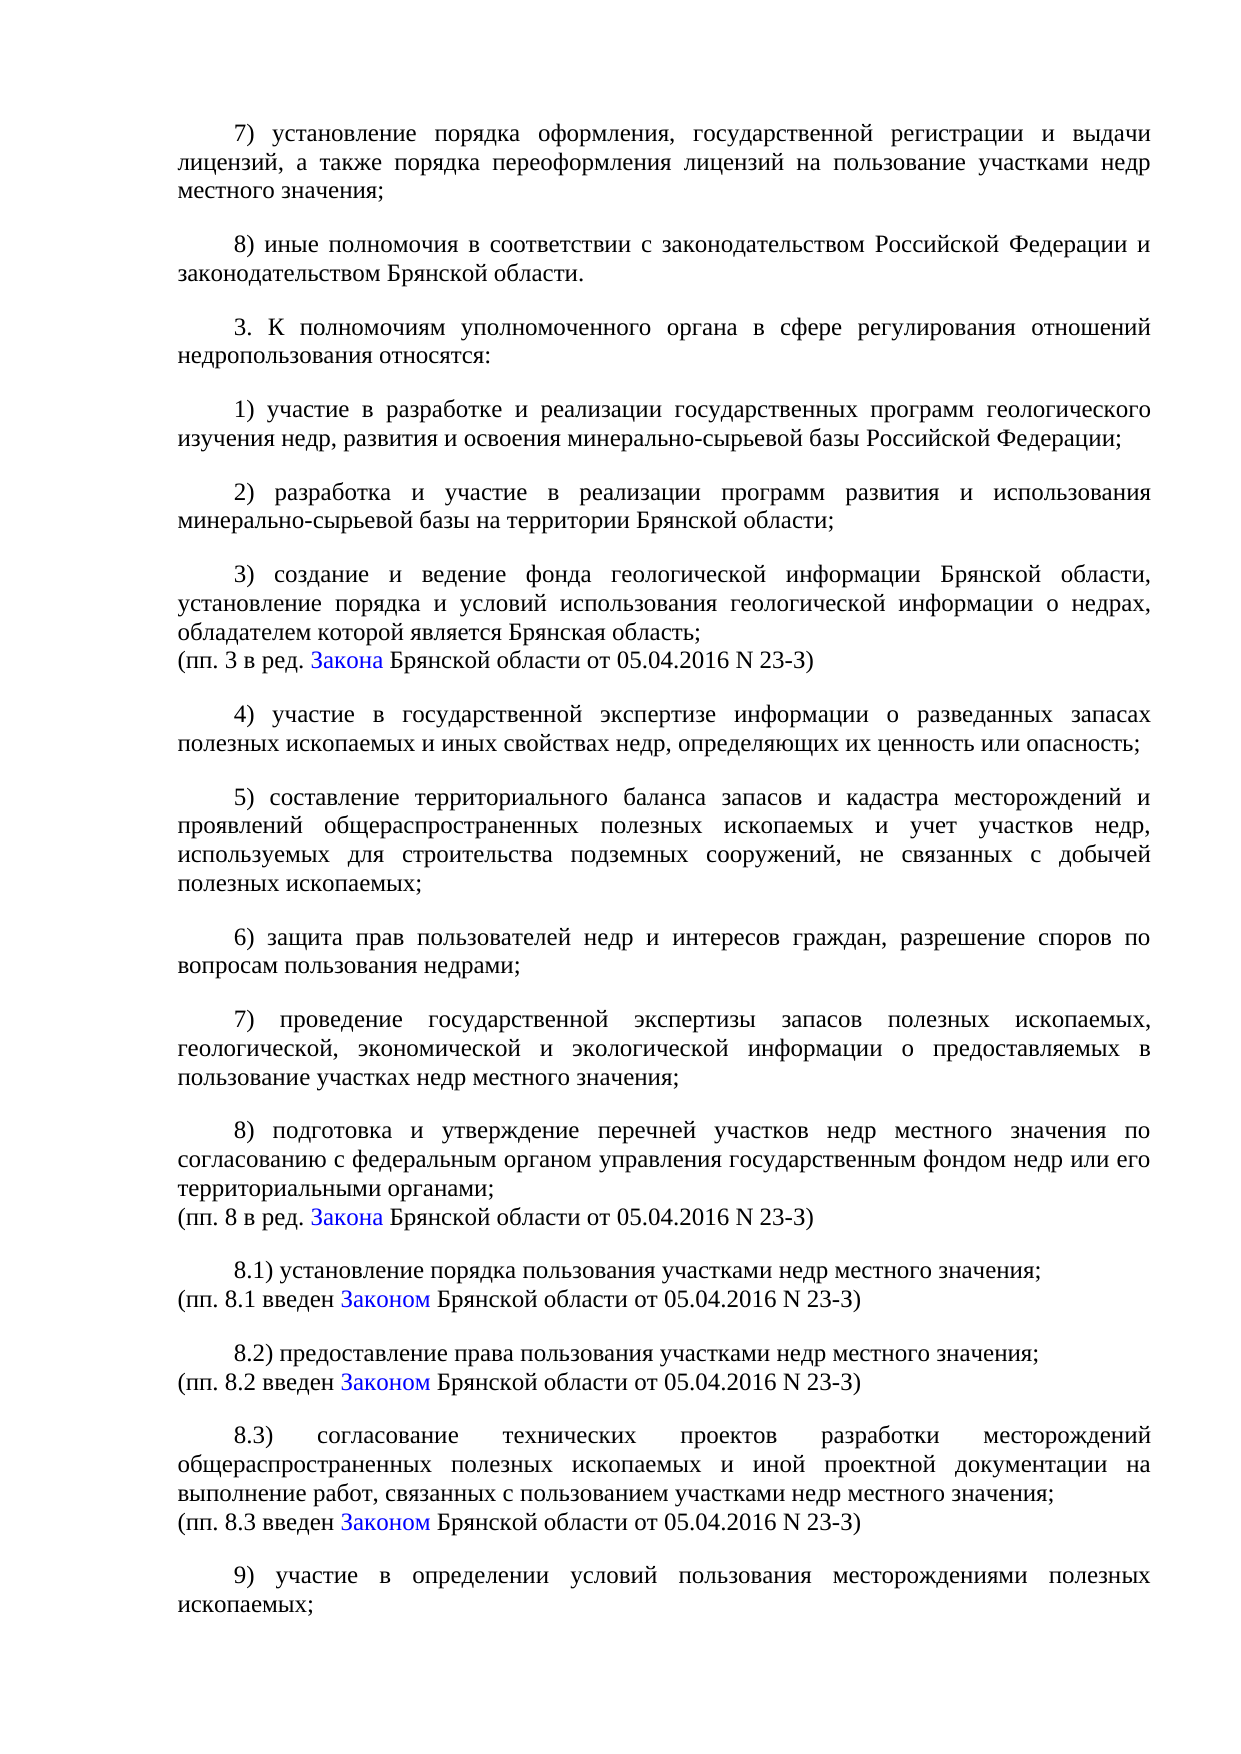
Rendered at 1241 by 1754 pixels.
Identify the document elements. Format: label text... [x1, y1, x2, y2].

text 3. К полномочиям уполномоченного органа в сфере регулирования отношений недропользования относятся: [177, 312, 1152, 369]
text 4) участие в государственной экспертизе информации о разведанных запасах полезных ископаемых и иных свойствах недр, определяющих их ценность или опасность; [177, 699, 1152, 757]
text 8) иные полномочия в соответствии с законодательством Российской Федерации и законодательством Брянской области. [177, 229, 1152, 287]
text 6) защита прав пользователей недр и интересов граждан, разрешение споров по вопросам пользования недрами; [177, 922, 1152, 979]
text 7) установление порядка оформления, государственной регистрации и выдачи лицензий, а также порядка переоформления лицензий на пользование участками недр местного значения; [177, 118, 1152, 204]
text 8.2) предоставление права пользования участками недр местного значения; [177, 1338, 1152, 1367]
text (пп. 8.3 введен Законом Брянской области от 05.04.2016 N 23-З) [177, 1507, 1152, 1536]
text 5) составление территориального баланса запасов и кадастра месторождений и проявлений общераспространенных полезных ископаемых и учет участков недр, используемых для строительства подземных сооружений, не связанных с добычей полезных ископаемых; [177, 782, 1152, 897]
text (пп. 3 в ред. Закона Брянской области от 05.04.2016 N 23-З) [177, 646, 1152, 674]
text (пп. 8 в ред. Закона Брянской области от 05.04.2016 N 23-З) [177, 1202, 1152, 1231]
text (пп. 8.2 введен Законом Брянской области от 05.04.2016 N 23-З) [177, 1367, 1152, 1396]
text 7) проведение государственной экспертизы запасов полезных ископаемых, геологической, экономической и экологической информации о предоставляемых в пользование участках недр местного значения; [177, 1004, 1152, 1091]
text 3) создание и ведение фонда геологической информации Брянской области, установление порядка и условий использования геологической информации о недрах, обладателем которой является Брянская область; [177, 559, 1152, 646]
text 9) участие в определении условий пользования месторождениями полезных ископаемых; [177, 1561, 1152, 1618]
text (пп. 8.1 введен Законом Брянской области от 05.04.2016 N 23-З) [177, 1284, 1152, 1313]
text 8.1) установление порядка пользования участками недр местного значения; [177, 1256, 1152, 1284]
text 8.3) согласование технических проектов разработки месторождений общераспространенных полезных ископаемых и иной проектной документации на выполнение работ, связанных с пользованием участками недр местного значения; [177, 1421, 1152, 1507]
text 2) разработка и участие в реализации программ развития и использования минерально-сырьевой базы на территории Брянской области; [177, 477, 1152, 534]
text 1) участие в разработке и реализации государственных программ геологического изучения недр, развития и освоения минерально-сырьевой базы Российской Федерации; [177, 394, 1152, 452]
text 8) подготовка и утверждение перечней участков недр местного значения по согласованию с федеральным органом управления государственным фондом недр или его территориальными органами; [177, 1116, 1152, 1202]
